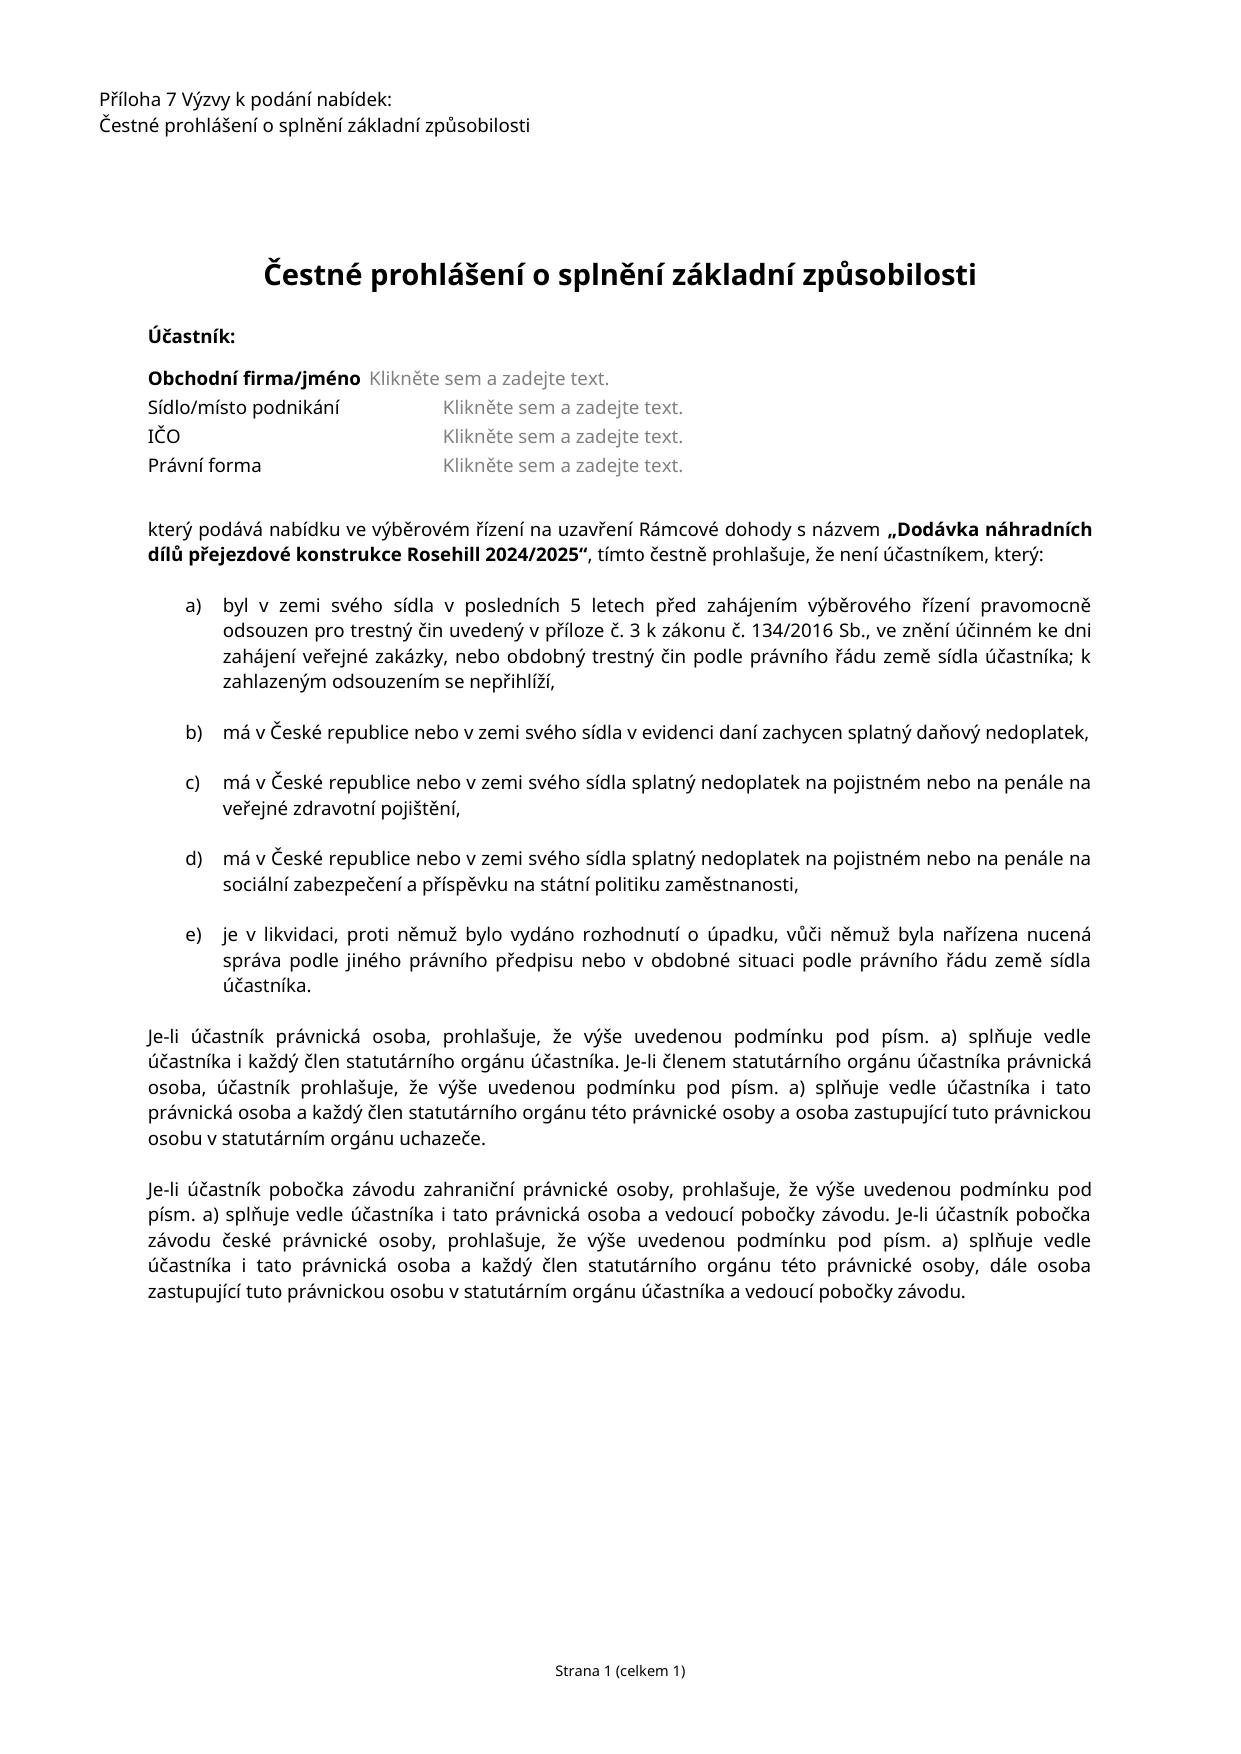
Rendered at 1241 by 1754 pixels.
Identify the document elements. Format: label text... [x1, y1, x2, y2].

text Sídlo/místo podnikání [148, 391, 1093, 420]
list má v České republice nebo v zemi svého sídla splatný nedoplatek na pojistném nebo na penále na veřejné zdravotní pojištění, [185, 769, 1093, 821]
text Obchodní firma/jméno [148, 362, 1093, 391]
list je v likvidaci, proti němuž bylo vydáno rozhodnutí o úpadku, vůči němuž byla nařízena nucená správa podle jiného právního předpisu nebo v obdobné situaci podle právního řádu země sídla účastníka. [185, 922, 1093, 998]
list má v České republice nebo v zemi svého sídla splatný nedoplatek na pojistném nebo na penále na sociální zabezpečení a příspěvku na státní politiku zaměstnanosti, [185, 846, 1093, 897]
text Je-li účastník právnická osoba, prohlašuje, že výše uvedenou podmínku pod písm. a) splňuje vedle účastníka i každý člen statutárního orgánu účastníka. Je-li členem statutárního orgánu účastníka právnická osoba, účastník prohlašuje, že výše uvedenou podmínku pod písm. a) splňuje vedle účastníka i tato právnická osoba a každý člen statutárního orgánu této právnické osoby a osoba zastupující tuto právnickou osobu v statutárním orgánu uchazeče. [148, 1023, 1093, 1151]
list byl v zemi svého sídla v posledních 5 letech před zahájením výběrového řízení pravomocně odsouzen pro trestný čin uvedený v příloze č. 3 k zákonu č. 134/2016 Sb., ve znění účinném ke dni zahájení veřejné zakázky, nebo obdobný trestný čin podle právního řádu země sídla účastníka; k zahlazeným odsouzením se nepřihlíží, [185, 592, 1093, 694]
text Je-li účastník pobočka závodu zahraniční právnické osoby, prohlašuje, že výše uvedenou podmínku pod písm. a) splňuje vedle účastníka i tato právnická osoba a vedoucí pobočky závodu. Je-li účastník pobočka závodu české právnické osoby, prohlašuje, že výše uvedenou podmínku pod písm. a) splňuje vedle účastníka i tato právnická osoba a každý člen statutárního orgánu této právnické osoby, dále osoba zastupující tuto právnickou osobu v statutárním orgánu účastníka a vedoucí pobočky závodu. [148, 1176, 1093, 1304]
text IČO [148, 420, 1093, 449]
text Účastník: [148, 318, 1093, 349]
text Právní forma [148, 449, 1093, 478]
list má v České republice nebo v zemi svého sídla v evidenci daní zachycen splatný daňový nedoplatek, [185, 719, 1093, 744]
title Čestné prohlášení o splnění základní způsobilosti [148, 254, 1093, 293]
text který podává nabídku ve výběrovém řízení na uzavření Rámcové dohody s názvem „Dodávka náhradních dílů přejezdové konstrukce Rosehill 2024/2025“, tímto čestně prohlašuje, že není účastníkem, který: [148, 516, 1093, 567]
